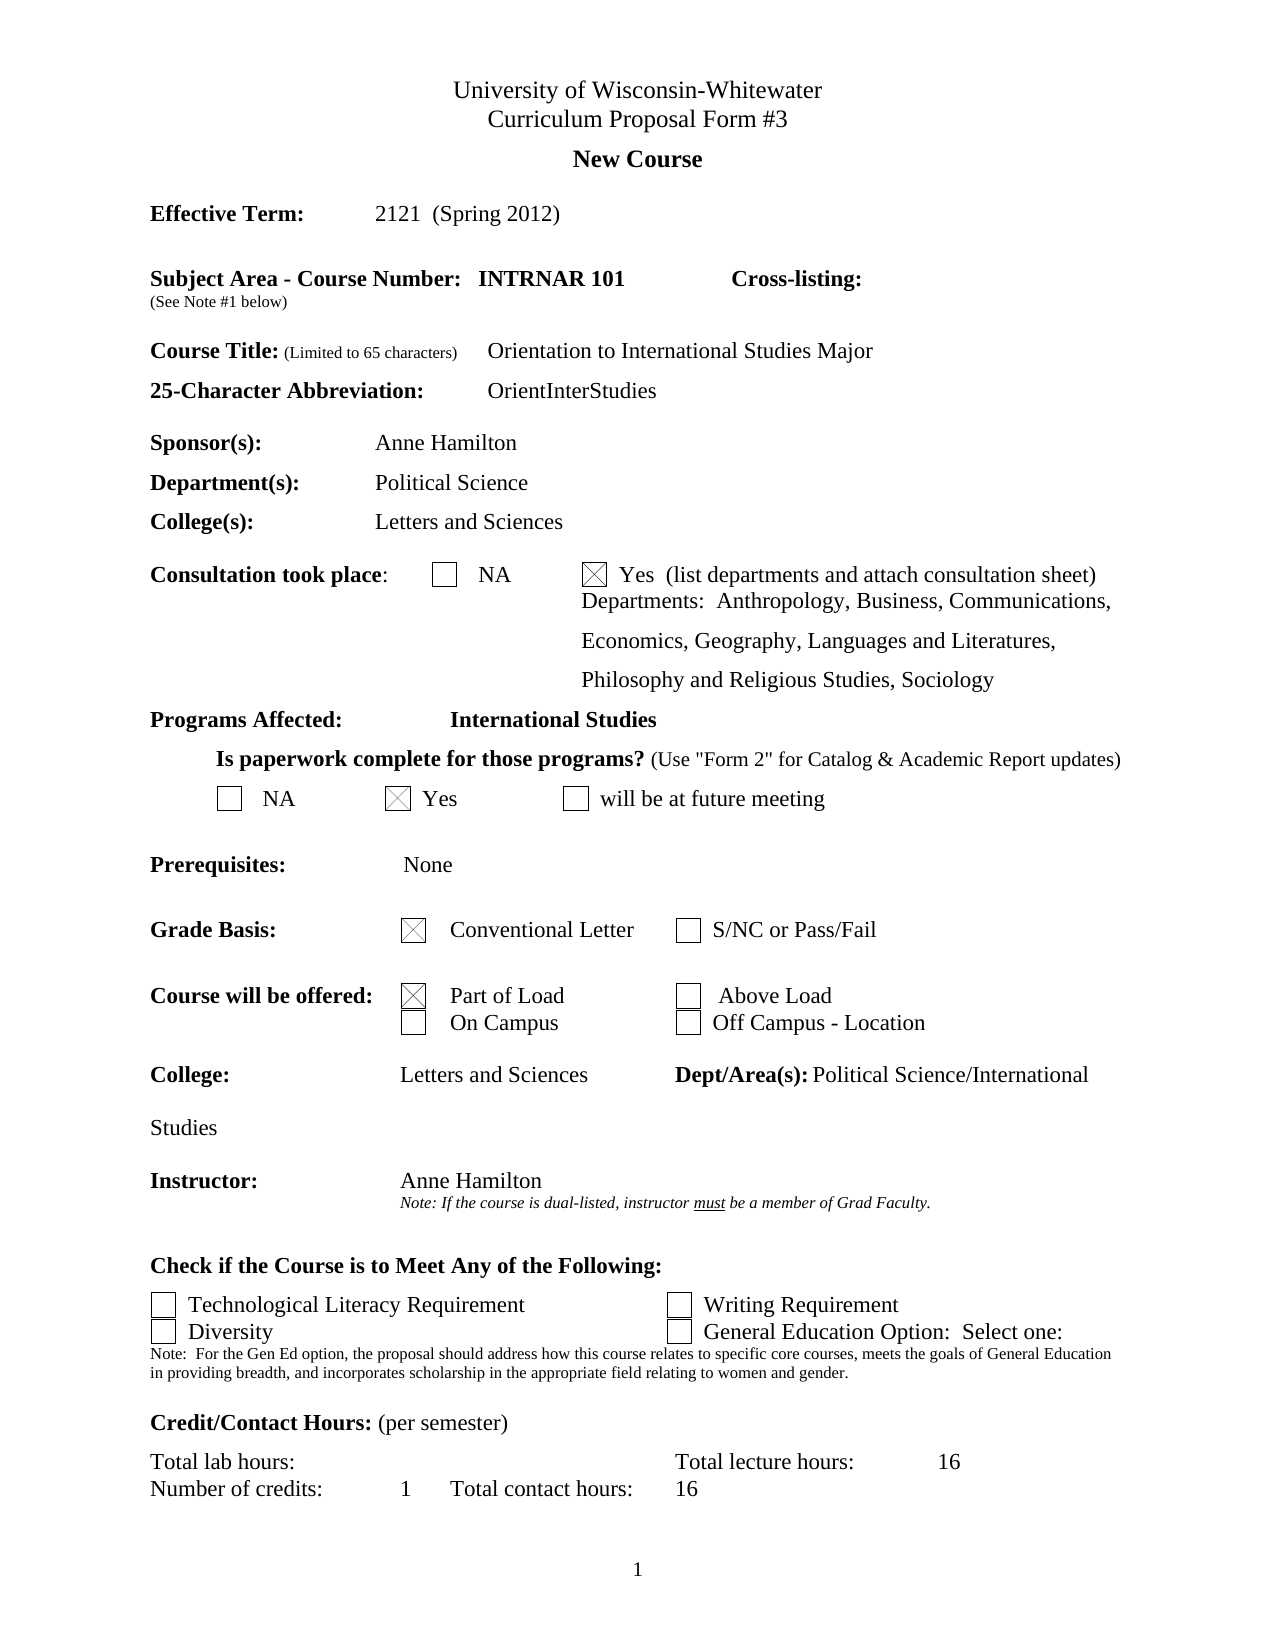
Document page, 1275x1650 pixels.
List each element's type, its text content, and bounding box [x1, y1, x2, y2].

text Course Title: (Limited to 65 characters) Orientation to International Studies Major [150, 337, 1125, 364]
text NA Yes will be at future meeting [216, 785, 385, 811]
text Check if the Course is to Meet Any of the Following: [150, 1252, 1125, 1278]
text (See Note #1 below) [150, 292, 1125, 311]
text College: Dept/Area(s): Political Science/International Studies [150, 1061, 1125, 1141]
text Course will be offered: Part of Load Above Load [150, 982, 1125, 1009]
text Credit/Contact Hours: (per semester) [150, 1409, 1125, 1435]
text Subject Area - Course Number: INTRNAR 101 Cross-listing: [150, 265, 1125, 292]
text Diversity General Education Option: [150, 1318, 1125, 1344]
text Curriculum Proposal Form #3 [150, 104, 1125, 132]
text Note: For the Gen Ed option, the proposal should address how this course relates to specific core courses, meets the goals of General Education in providing breadth, and incorporates scholarship in the appropriate field relating to women and gender. [150, 1344, 1125, 1382]
text Total lab hours: Total lecture hours: 16 [150, 1448, 1125, 1474]
text Instructor: Anne Hamilton [150, 1167, 1125, 1193]
text Sponsor(s): Anne Hamilton [150, 429, 1125, 456]
text College(s): [150, 508, 1125, 535]
text University of Wisconsin-Whitewater [150, 75, 1125, 104]
text 25-Character Abbreviation: OrientInterStudies [150, 377, 1125, 403]
text Effective Term: [150, 199, 1125, 226]
text Grade Basis: Conventional Letter S/NC or Pass/Fail [150, 917, 401, 943]
text Grade Basis: Conventional Letter S/NC or Pass/Fail [426, 917, 1125, 943]
text Note: If the course is dual-listed, instructor must be a member of Grad Faculty. [150, 1193, 1125, 1212]
text Departments: Anthropology, Business, Communications, Economics, Geography, Languages and Literatures, Philosophy and Religious Studies, Sociology [581, 587, 1125, 693]
text Number of credits: 1 Total contact hours: 16 [150, 1474, 1125, 1501]
text Programs Affected: International Studies [150, 706, 1125, 732]
text Is paperwork complete for those programs? (Use "Form 2" for Catalog & Academic Report updates) [216, 745, 1125, 772]
subtitle Consultation took place: NA Yes (list departments and attach consultation sheet) [150, 561, 1125, 587]
text Prerequisites: None [150, 851, 1125, 877]
text On Campus Off Campus - Location [150, 1009, 1125, 1035]
text Technological Literacy Requirement Writing Requirement [150, 1291, 1125, 1318]
text Department(s): Political Science [150, 469, 1125, 495]
text NA Yes will be at future meeting [410, 785, 1125, 811]
subtitle New Course [150, 144, 1125, 173]
